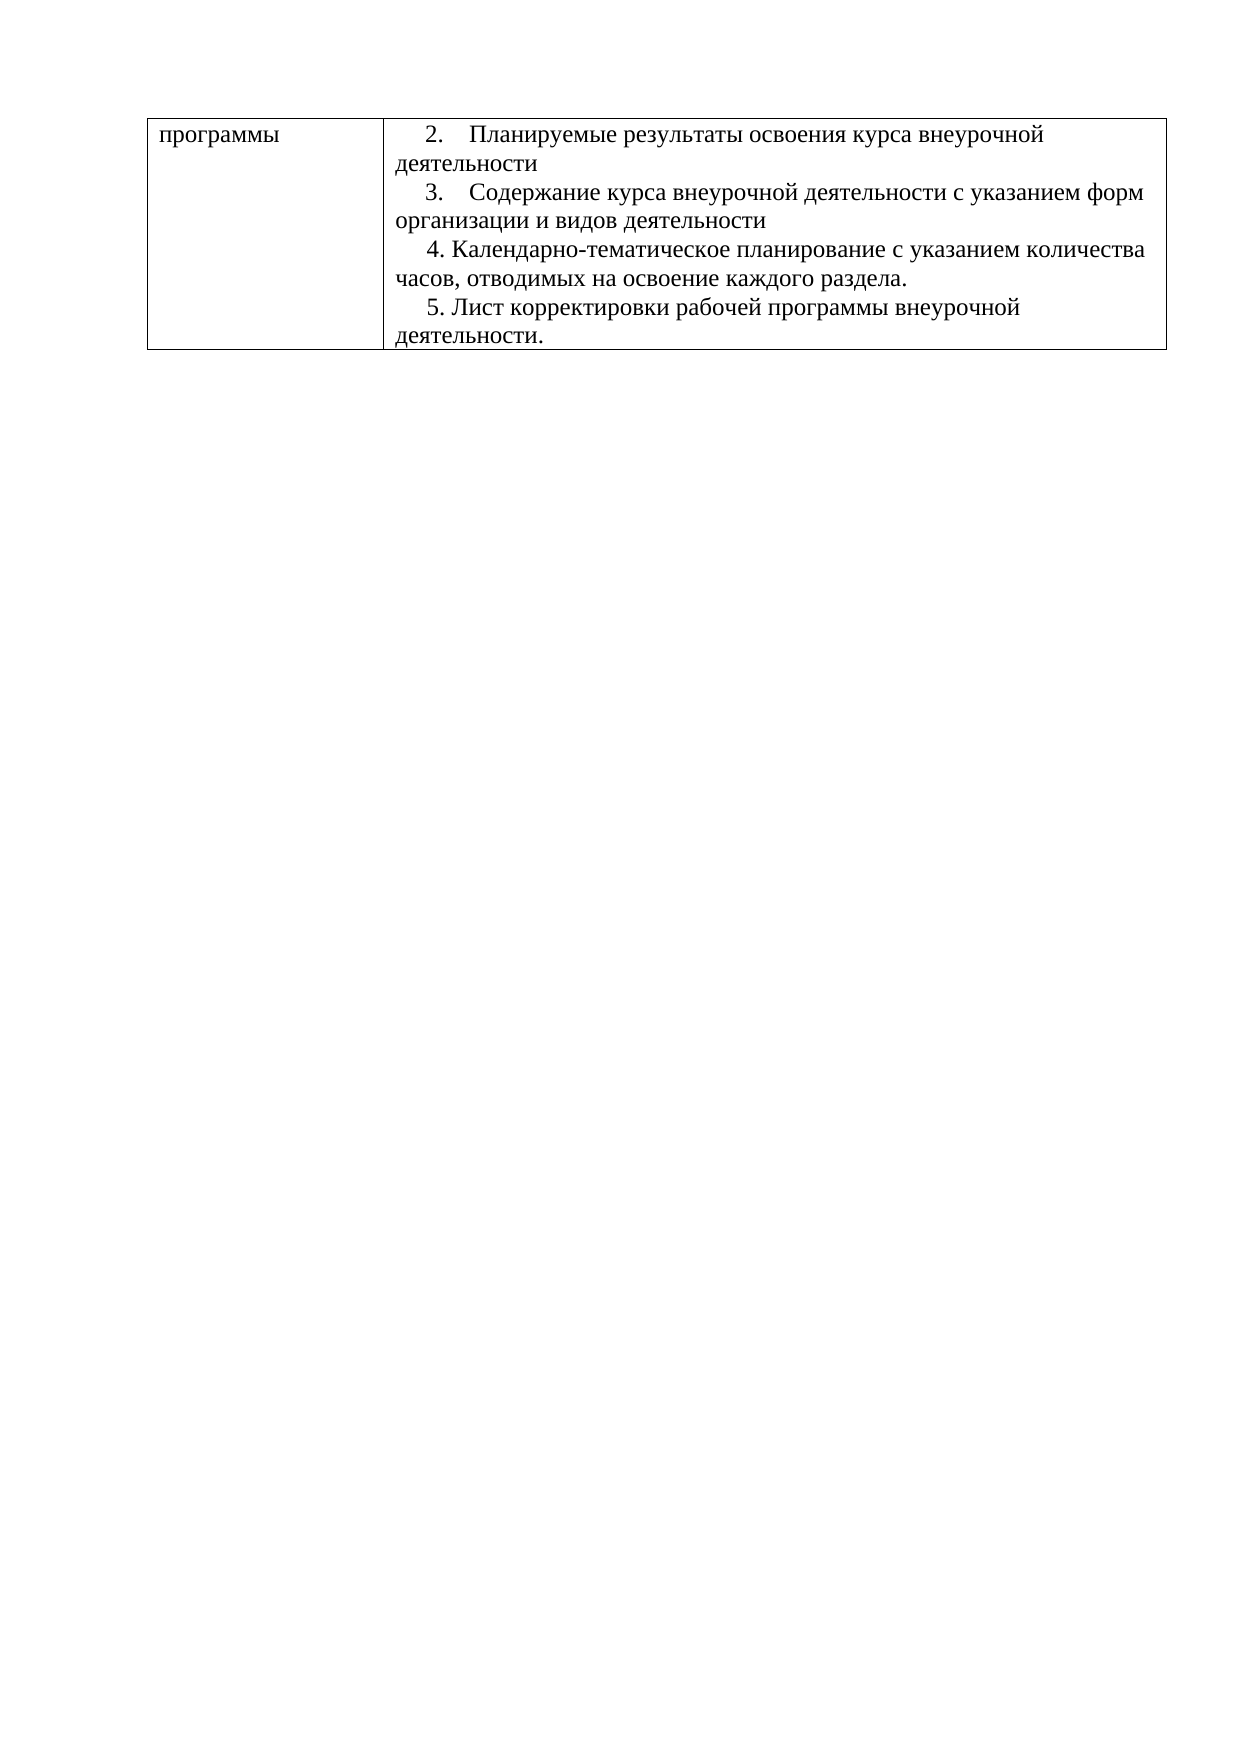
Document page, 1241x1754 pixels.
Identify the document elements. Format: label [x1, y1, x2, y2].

table_cell [384, 119, 1166, 349]
table_cell [148, 119, 383, 349]
